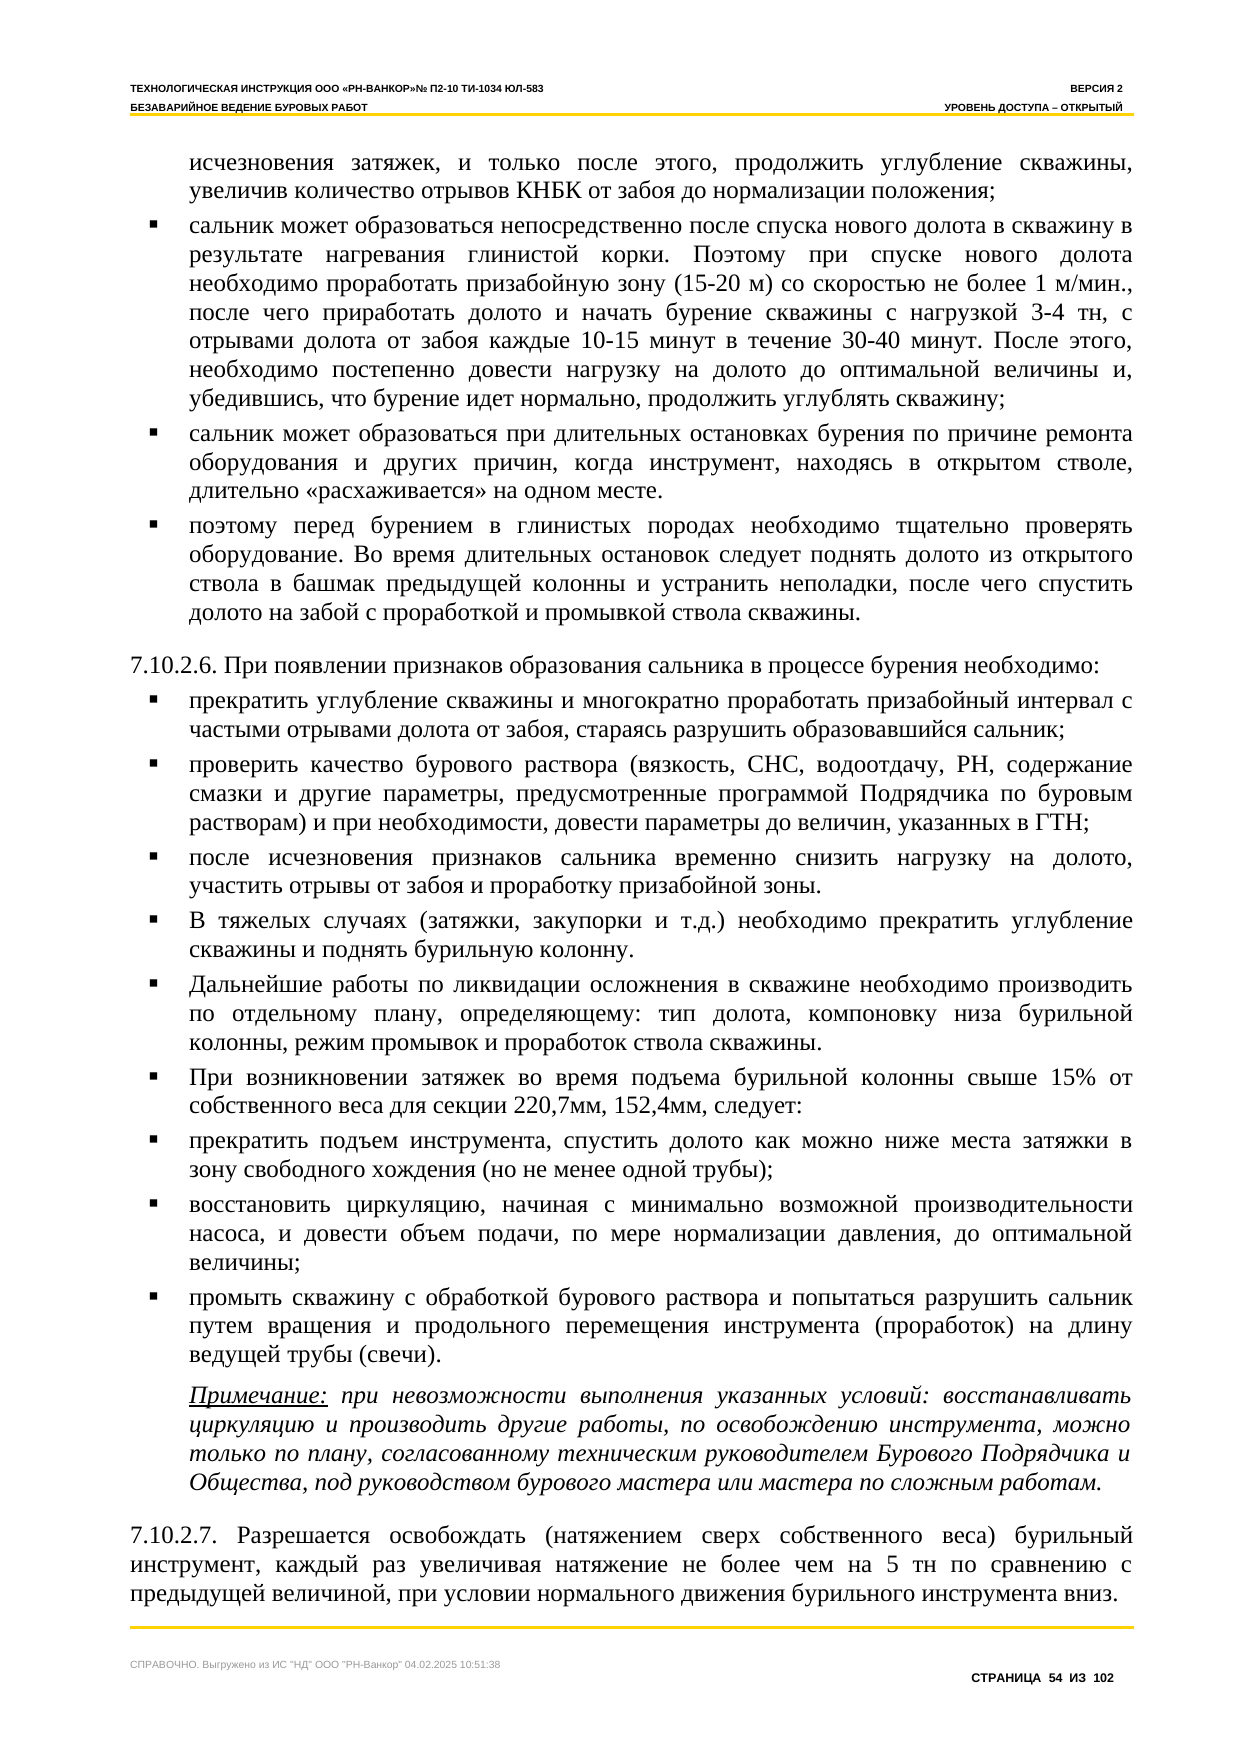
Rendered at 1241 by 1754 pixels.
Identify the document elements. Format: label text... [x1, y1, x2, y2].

list В тяжелых случаях (затяжки, закупорки и т.д.) необходимо прекратить углубление скважины и поднять бурильную колонну. [148, 905, 1134, 963]
list восстановить циркуляцию, начиная с минимально возможной производительности насоса, и довести объем подачи, по мере нормализации давления, до оптимальной величины; [148, 1189, 1134, 1275]
text 7.10.2.6. При появлении признаков образования сальника в процессе бурения необходимо: [130, 650, 1134, 679]
list сальник может образоваться непосредственно после спуска нового долота в скважину в результате нагревания глинистой корки. Поэтому при спуске нового долота необходимо проработать призабойную зону (15-20 м) со скоростью не более 1 м/мин., после чего приработать долото и начать бурение скважины с нагрузкой 3-4 тн, с отрывами долота от забоя каждые 10-15 минут в течение 30-40 минут. После этого, необходимо постепенно довести нагрузку на долото до оптимальной величины и, убедившись, что бурение идет нормально, продолжить углублять скважину; [148, 210, 1134, 412]
list прекратить подъем инструмента, спустить долото как можно ниже места затяжки в зону свободного хождения (но не менее одной трубы); [148, 1125, 1134, 1183]
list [148, 147, 1134, 204]
list сальник может образоваться при длительных остановках бурения по причине ремонта оборудования и других причин, когда инструмент, находясь в открытом стволе, длительно «расхаживается» на одном месте. [148, 418, 1134, 504]
list поэтому перед бурением в глинистых породах необходимо тщательно проверять оборудование. Во время длительных остановок следует поднять долото из открытого ствола в башмак предыдущей колонны и устранить неполадки, после чего спустить долото на забой с проработкой и промывкой ствола скважины. [148, 510, 1134, 625]
list после исчезновения признаков сальника временно снизить нагрузку на долото, участить отрывы от забоя и проработку призабойной зоны. [148, 842, 1134, 899]
list Дальнейшие работы по ликвидации осложнения в скважине необходимо производить по отдельному плану, определяющему: тип долота, компоновку низа бурильной колонны, режим промывок и проработок ствола скважины. [148, 969, 1134, 1055]
list проверить качество бурового раствора (вязкость, СНС, водоотдачу, РН, содержание смазки и другие параметры, предусмотренные программой Подрядчика по буровым растворам) и при необходимости, довести параметры до величин, указанных в ГТН; [148, 749, 1134, 835]
list прекратить углубление скважины и многократно проработать призабойный интервал с частыми отрывами долота от забоя, стараясь разрушить образовавшийся сальник; [148, 685, 1134, 743]
list При возникновении затяжек во время подъема бурильной колонны свыше 15% от собственного веса для секции 220,7мм, 152,4мм, следует: [148, 1062, 1134, 1119]
text 7.10.2.7. Разрешается освобождать (натяжением сверх собственного веса) бурильный инструмент, каждый раз увеличивая натяжение не более чем на 5 тн по сравнению с предыдущей величиной, при условии нормального движения бурильного инструмента вниз. [130, 1520, 1134, 1607]
text Примечание: при невозможности выполнения указанных условий: восстанавливать циркуляцию и производить другие работы, по освобождению инструмента, можно только по плану, согласованному техническим руководителем Бурового Подрядчика и Общества, под руководством бурового мастера или мастера по сложным работам. [189, 1380, 1134, 1495]
list промыть скважину с обработкой бурового раствора и попытаться разрушить сальник путем вращения и продольного перемещения инструмента (проработок) на длину ведущей трубы (свечи). [148, 1282, 1134, 1368]
